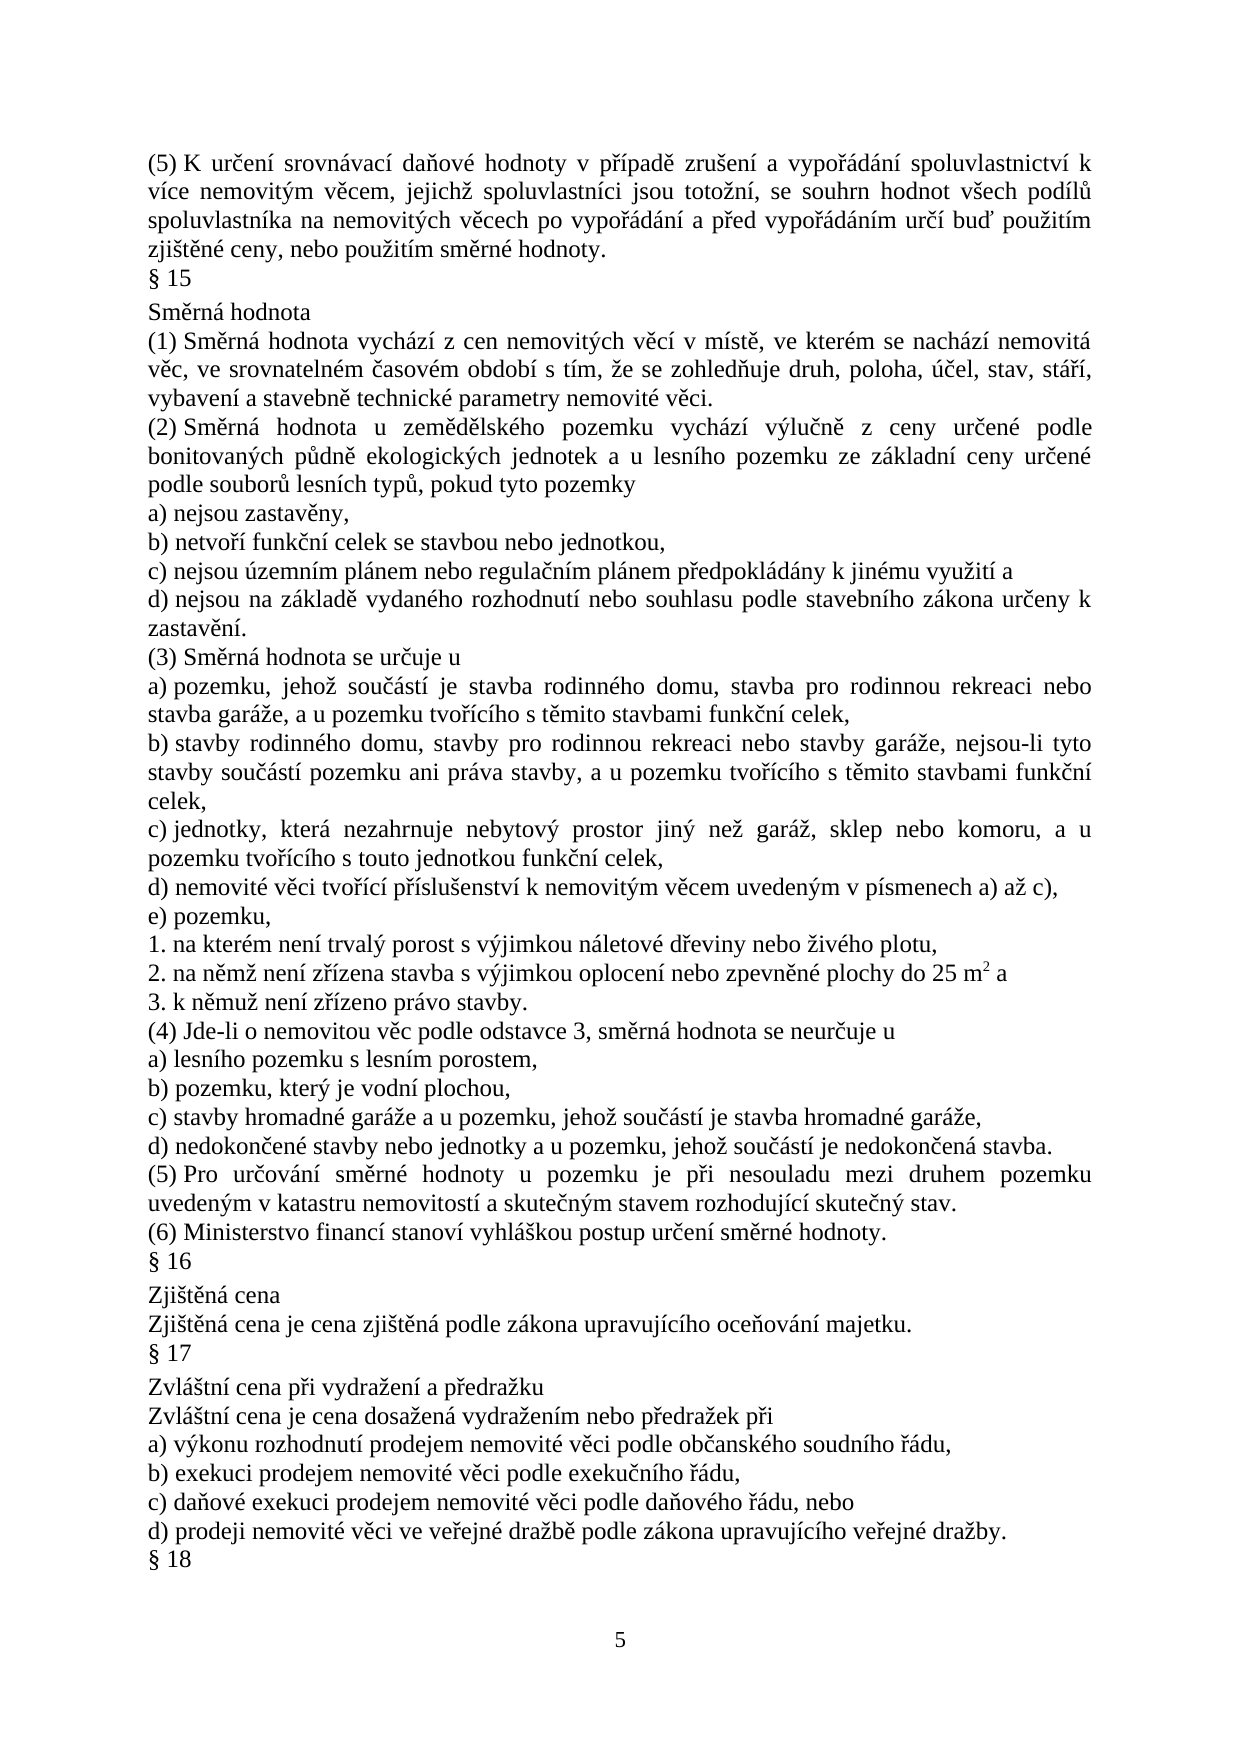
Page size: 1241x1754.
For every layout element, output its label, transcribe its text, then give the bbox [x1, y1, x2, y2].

text (1) Směrná hodnota vychází z cen nemovitých věcí v místě, ve kterém se nachází nemovitá věc, ve srovnatelném časovém období s tím, že se zohledňuje druh, poloha, účel, stav, stáří, vybavení a stavebně technické parametry nemovité věci. [148, 326, 1093, 412]
text 2. na němž není zřízena stavba s výjimkou oplocení nebo zpevněné plochy do 25 m2 a [148, 958, 1093, 987]
text a) lesního pozemku s lesním porostem, [148, 1044, 1093, 1073]
text Zjištěná cena je cena zjištěná podle zákona upravujícího oceňování majetku. [148, 1309, 1093, 1338]
text (5) K určení srovnávací daňové hodnoty v případě zrušení a vypořádání spoluvlastnictví k více nemovitým věcem, jejichž spoluvlastníci jsou totožní, se souhrn hodnot všech podílů spoluvlastníka na nemovitých věcech po vypořádání a před vypořádáním určí buď použitím zjištěné ceny, nebo použitím směrné hodnoty. [148, 148, 1093, 263]
text Zvláštní cena je cena dosažená vydražením nebo předražek při [148, 1401, 1093, 1429]
text a) výkonu rozhodnutí prodejem nemovité věci podle občanského soudního řádu, [148, 1429, 1093, 1458]
text d) nejsou na základě vydaného rozhodnutí nebo souhlasu podle stavebního zákona určeny k zastavění. [148, 584, 1093, 642]
text Směrná hodnota [148, 291, 1093, 326]
text Zjištěná cena [148, 1274, 1093, 1309]
text c) stavby hromadné garáže a u pozemku, jehož součástí je stavba hromadné garáže, [148, 1102, 1093, 1131]
text (2) Směrná hodnota u zemědělského pozemku vychází výlučně z ceny určené podle bonitovaných půdně ekologických jednotek a u lesního pozemku ze základní ceny určené podle souborů lesních typů, pokud tyto pozemky [148, 412, 1093, 498]
text b) exekuci prodejem nemovité věci podle exekučního řádu, [148, 1458, 1093, 1487]
text 3. k němuž není zřízeno právo stavby. [148, 987, 1093, 1016]
text (5) Pro určování směrné hodnoty u pozemku je při nesouladu mezi druhem pozemku uvedeným v katastru nemovitostí a skutečným stavem rozhodující skutečný stav. [148, 1159, 1093, 1217]
text (4) Jde-li o nemovitou věc podle odstavce 3, směrná hodnota se neurčuje u [148, 1016, 1093, 1044]
text (3) Směrná hodnota se určuje u [148, 642, 1093, 671]
text b) stavby rodinného domu, stavby pro rodinnou rekreaci nebo stavby garáže, nejsou-li tyto stavby součástí pozemku ani práva stavby, a u pozemku tvořícího s těmito stavbami funkční celek, [148, 728, 1093, 814]
text c) jednotky, která nezahrnuje nebytový prostor jiný než garáž, sklep nebo komoru, a u pozemku tvořícího s touto jednotkou funkční celek, [148, 814, 1093, 872]
text d) nemovité věci tvořící příslušenství k nemovitým věcem uvedeným v písmenech a) až c), [148, 872, 1093, 901]
text § 18 [148, 1544, 1093, 1573]
text Zvláštní cena při vydražení a předražku [148, 1366, 1093, 1401]
text b) pozemku, který je vodní plochou, [148, 1073, 1093, 1102]
text d) nedokončené stavby nebo jednotky a u pozemku, jehož součástí je nedokončená stavba. [148, 1131, 1093, 1159]
text b) netvoří funkční celek se stavbou nebo jednotkou, [148, 527, 1093, 556]
text a) pozemku, jehož součástí je stavba rodinného domu, stavba pro rodinnou rekreaci nebo stavba garáže, a u pozemku tvořícího s těmito stavbami funkční celek, [148, 671, 1093, 728]
text c) nejsou územním plánem nebo regulačním plánem předpokládány k jinému využití a [148, 556, 1093, 584]
text 1. na kterém není trvalý porost s výjimkou náletové dřeviny nebo živého plotu, [148, 929, 1093, 958]
text d) prodeji nemovité věci ve veřejné dražbě podle zákona upravujícího veřejné dražby. [148, 1516, 1093, 1544]
text a) nejsou zastavěny, [148, 498, 1093, 527]
text § 16 [148, 1246, 1093, 1274]
text § 15 [148, 263, 1093, 291]
text § 17 [148, 1338, 1093, 1366]
text c) daňové exekuci prodejem nemovité věci podle daňového řádu, nebo [148, 1487, 1093, 1516]
text e) pozemku, [148, 901, 1093, 929]
text (6) Ministerstvo financí stanoví vyhláškou postup určení směrné hodnoty. [148, 1217, 1093, 1246]
